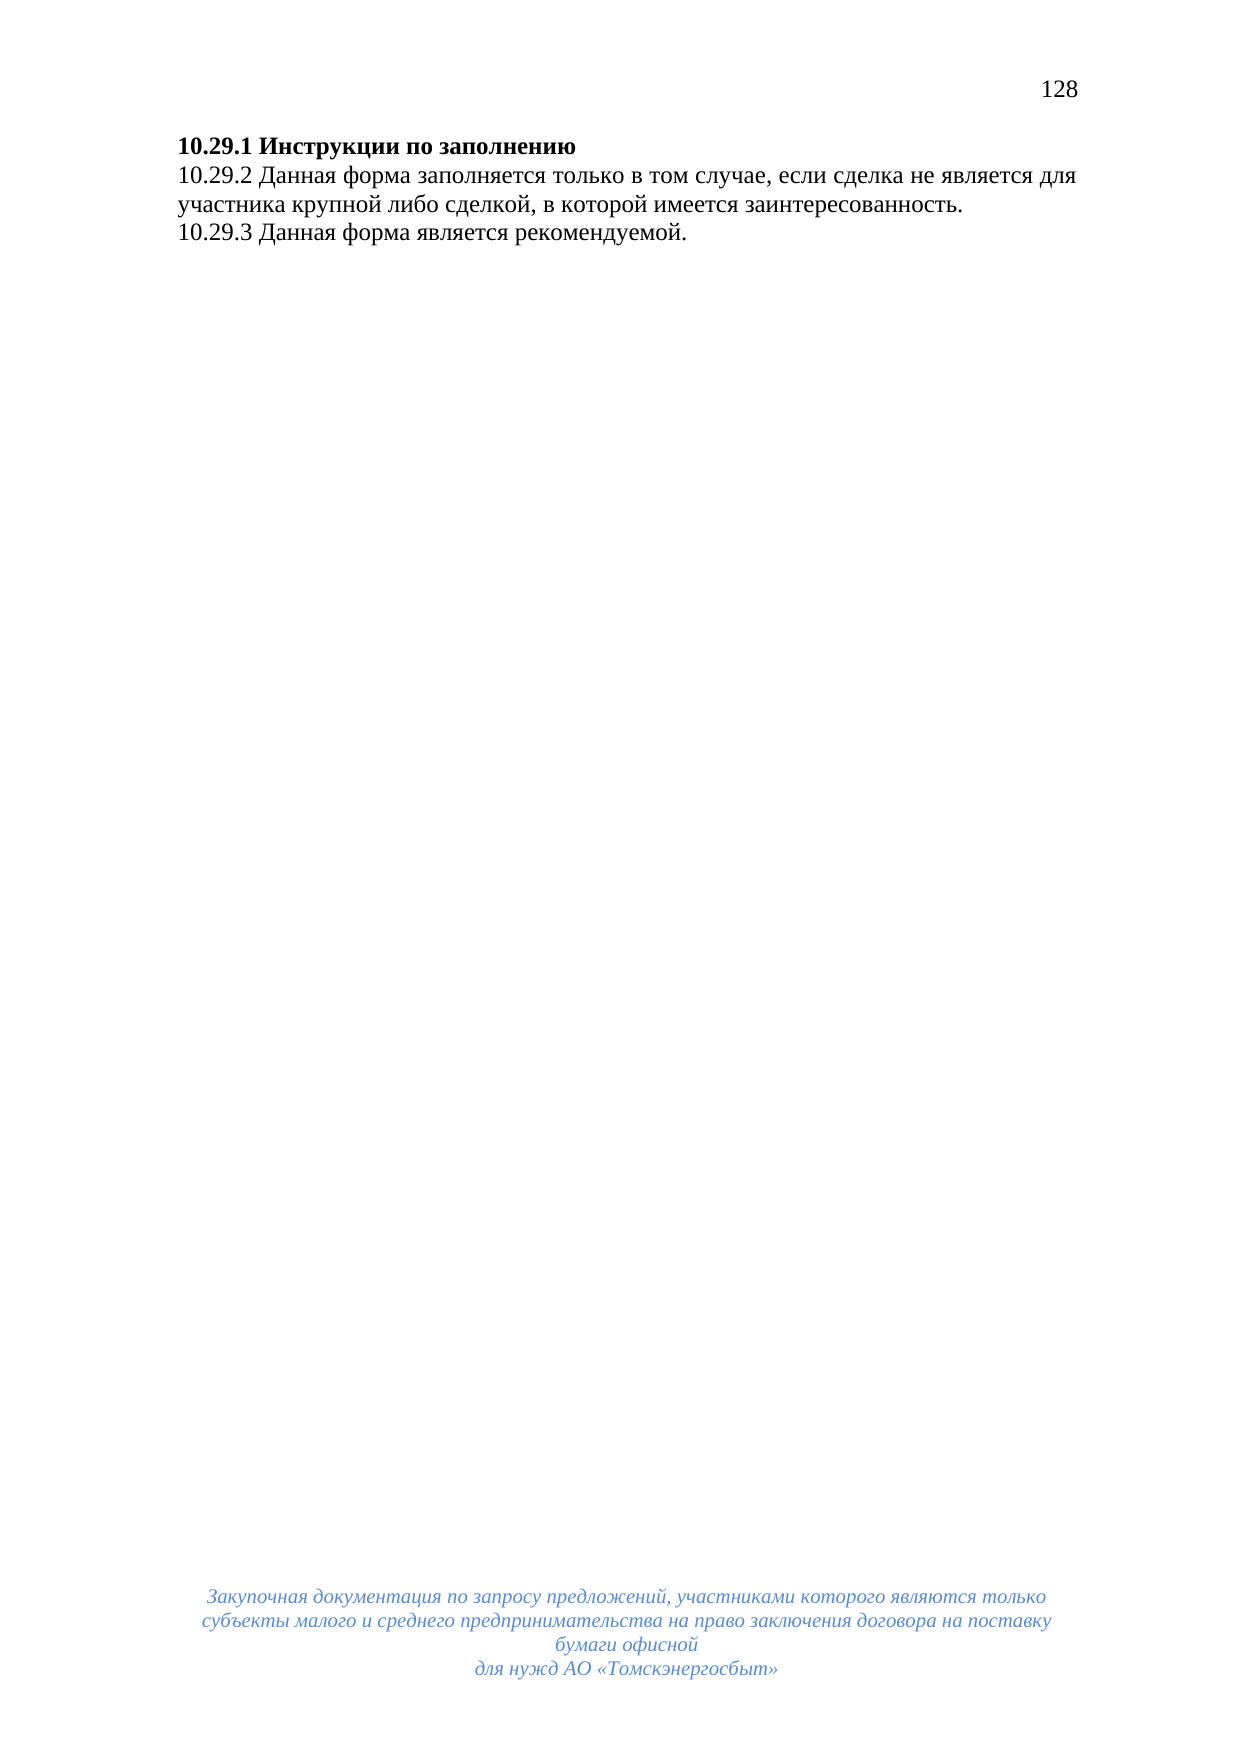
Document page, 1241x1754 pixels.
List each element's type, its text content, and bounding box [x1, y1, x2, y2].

text 10.29.2 Данная форма заполняется только в том случае, если сделка не является для участника крупной либо сделкой, в которой имеется заинтересованность. [177, 160, 1078, 217]
text 10.29.3 Данная форма является рекомендуемой. [177, 217, 1078, 246]
text 10.29.1 Инструкции по заполнению [177, 131, 1078, 160]
